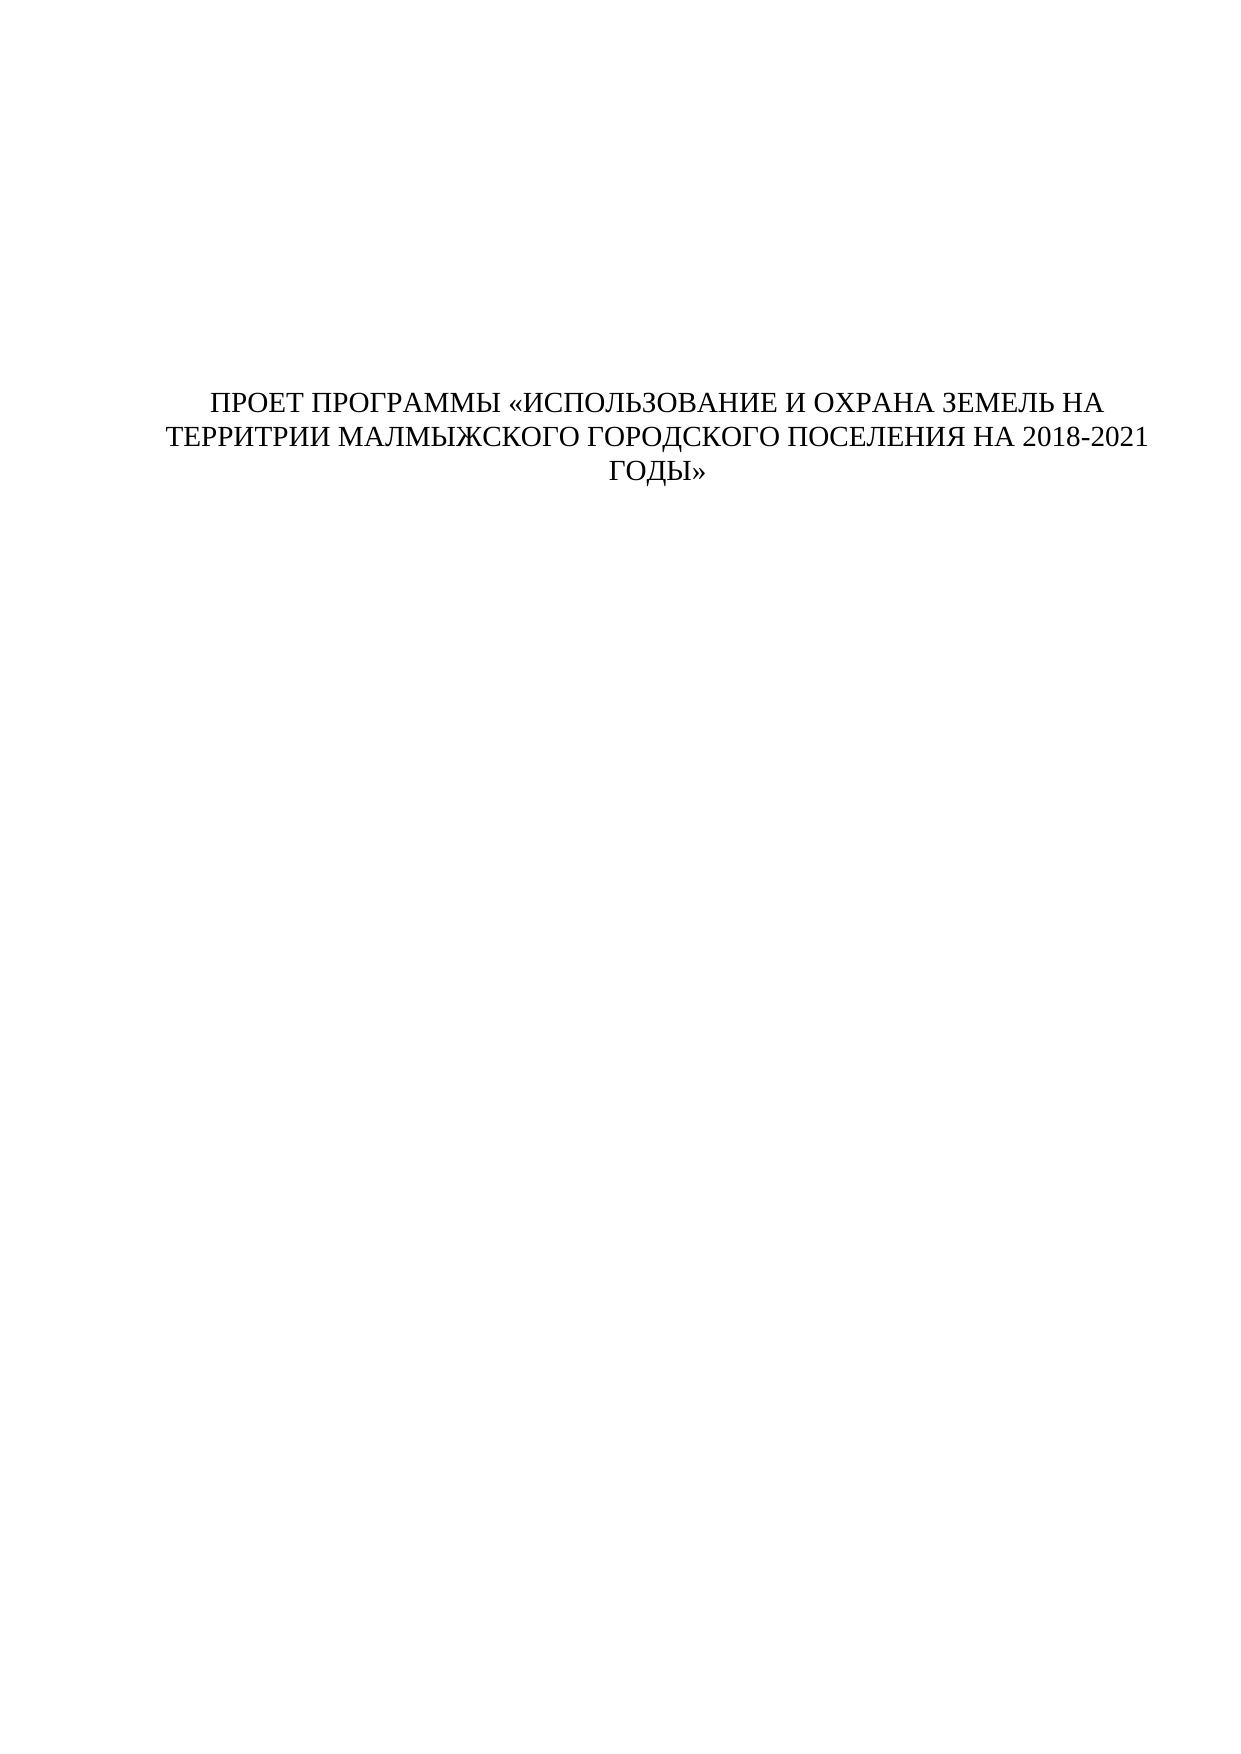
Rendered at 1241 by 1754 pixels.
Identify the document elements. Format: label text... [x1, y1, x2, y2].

text ПРОЕТ ПРОГРАММЫ «ИСПОЛЬЗОВАНИЕ И ОХРАНА ЗЕМЕЛЬ НА ТЕРРИТРИИ МАЛМЫЖСКОГО ГОРОДСКОГО ПОСЕЛЕНИЯ НА 2018-2021 ГОДЫ» [150, 386, 1164, 486]
